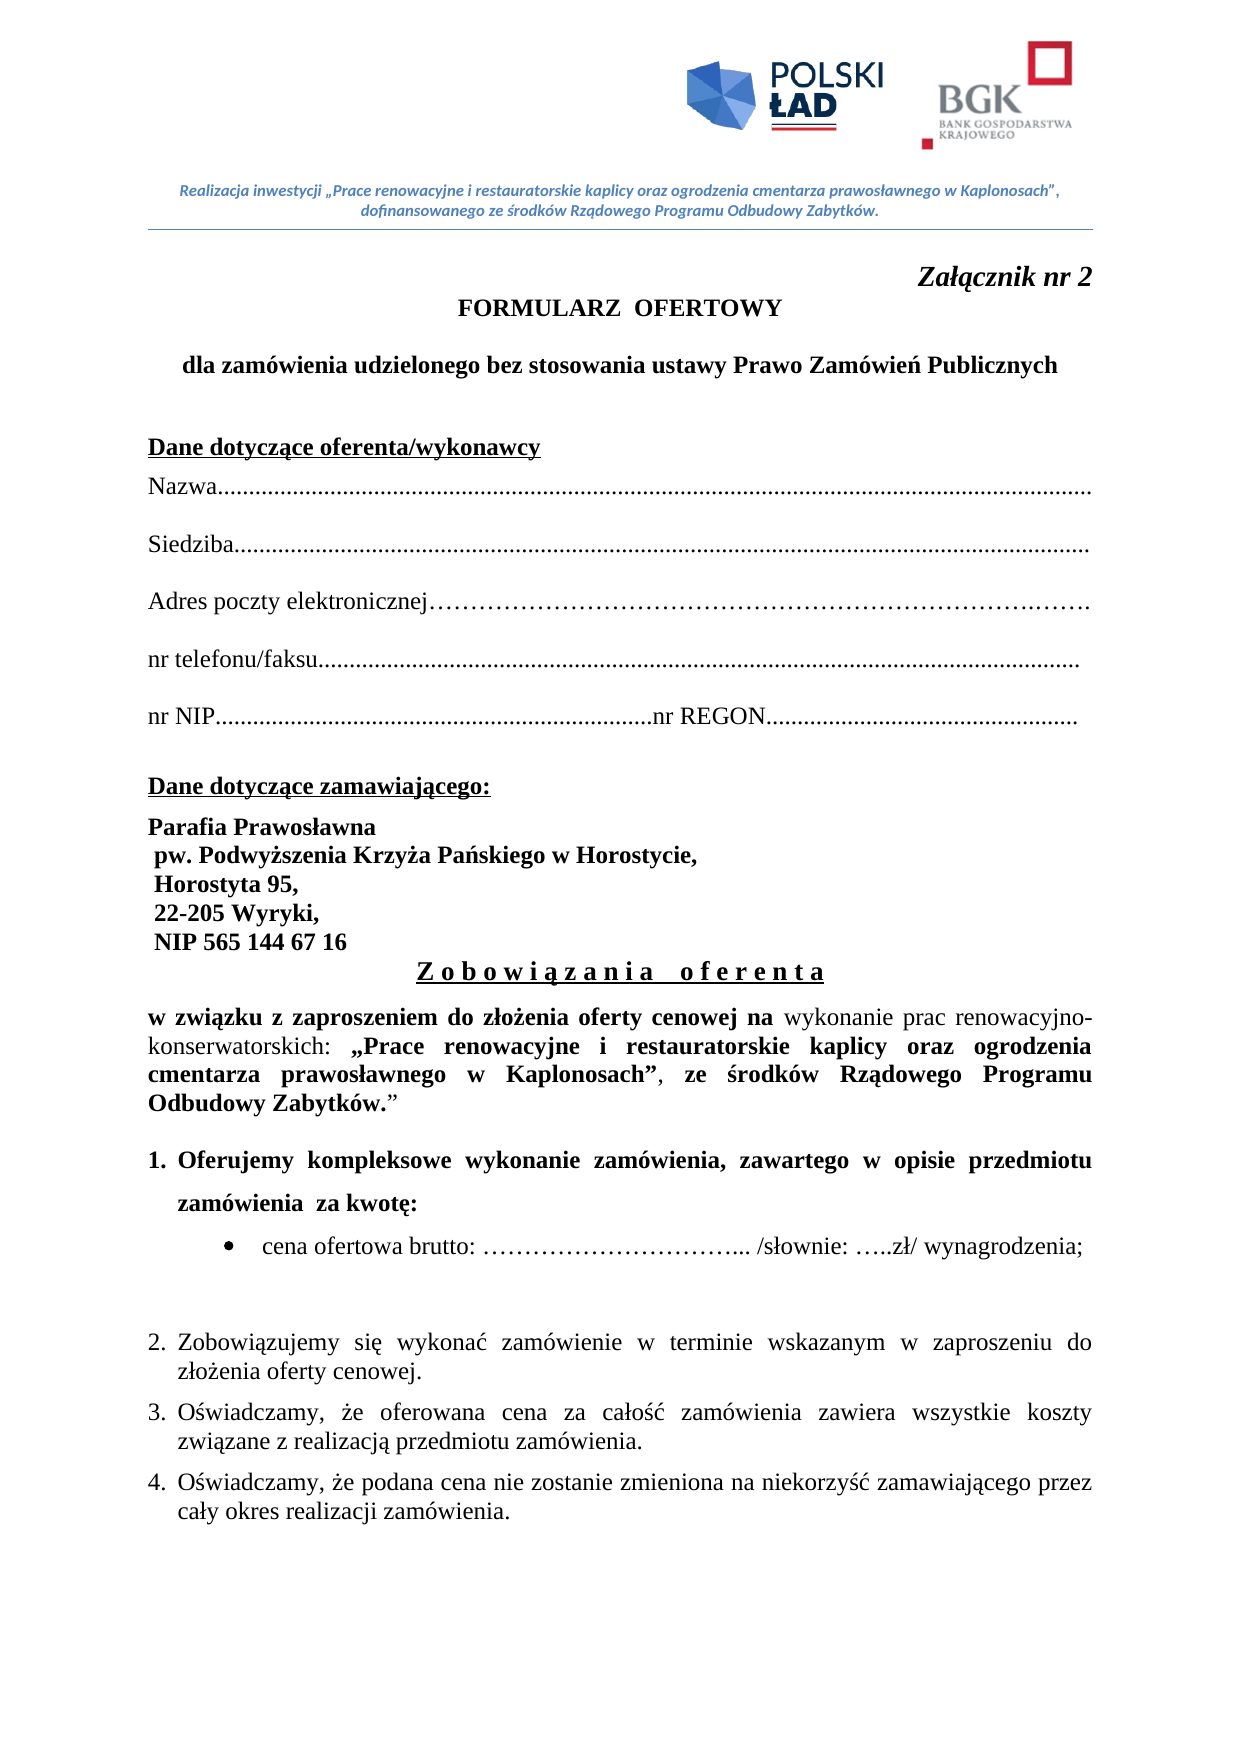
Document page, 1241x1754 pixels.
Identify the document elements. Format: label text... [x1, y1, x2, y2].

picture [675, 29, 1093, 160]
text Dane dotyczące oferenta/wykonawcy [148, 432, 1093, 461]
list w związku z zaproszeniem do złożenia oferty cenowej na wykonanie prac renowacyjno-konserwatorskich: „Prace renowacyjne i restauratorskie kaplicy oraz ogrodzenia cmentarza prawosławnego w Kaplonosach”, ze środków Rządowego Programu Odbudowy Zabytków.” [148, 1002, 1093, 1117]
list Oferujemy kompleksowe wykonanie zamówienia, zawartego w opisie przedmiotu zamówienia za kwotę: [148, 1145, 1093, 1217]
text Horostyta 95, [148, 869, 1093, 898]
text nr NIP......................................................................nr REGON.................................................. [148, 701, 1093, 730]
list Zobowiązujemy się wykonać zamówienie w terminie wskazanym w zaproszeniu do złożenia oferty cenowej. [148, 1327, 1093, 1385]
list Oświadczamy, że podana cena nie zostanie zmieniona na niekorzyść zamawiającego przez cały okres realizacji zamówienia. [148, 1467, 1093, 1525]
text Dane dotyczące zamawiającego: [148, 771, 1093, 799]
text Siedziba......................................................................................................................................... [148, 529, 1093, 558]
text Parafia Prawosławna [148, 812, 1093, 840]
list cena ofertowa brutto: …………………………... /słownie: …..zł/ wynagrodzenia; [215, 1231, 1093, 1260]
text Z o b o w i ą z a n i a o f e r e n t a [148, 955, 1093, 986]
text NIP 565 144 67 16 [148, 927, 1093, 955]
list Oświadczamy, że oferowana cena za całość zamówienia zawiera wszystkie koszty związane z realizacją przedmiotu zamówienia. [148, 1397, 1093, 1455]
text nr telefonu/faksu.......................................................................................................................... [148, 644, 1093, 673]
text Nazwa............................................................................................................................................ [148, 471, 1093, 500]
text dla zamówienia udzielonego bez stosowania ustawy Prawo Zamówień Publicznych [148, 350, 1093, 379]
text FORMULARZ OFERTOWY [148, 293, 1093, 322]
text pw. Podwyższenia Krzyża Pańskiego w Horostycie, [148, 840, 1093, 869]
text 22-205 Wyryki, [148, 898, 1093, 927]
text Adres poczty elektronicznej……………………………………………………………….……. [148, 586, 1093, 615]
text Załącznik nr 2 [738, 259, 1093, 293]
